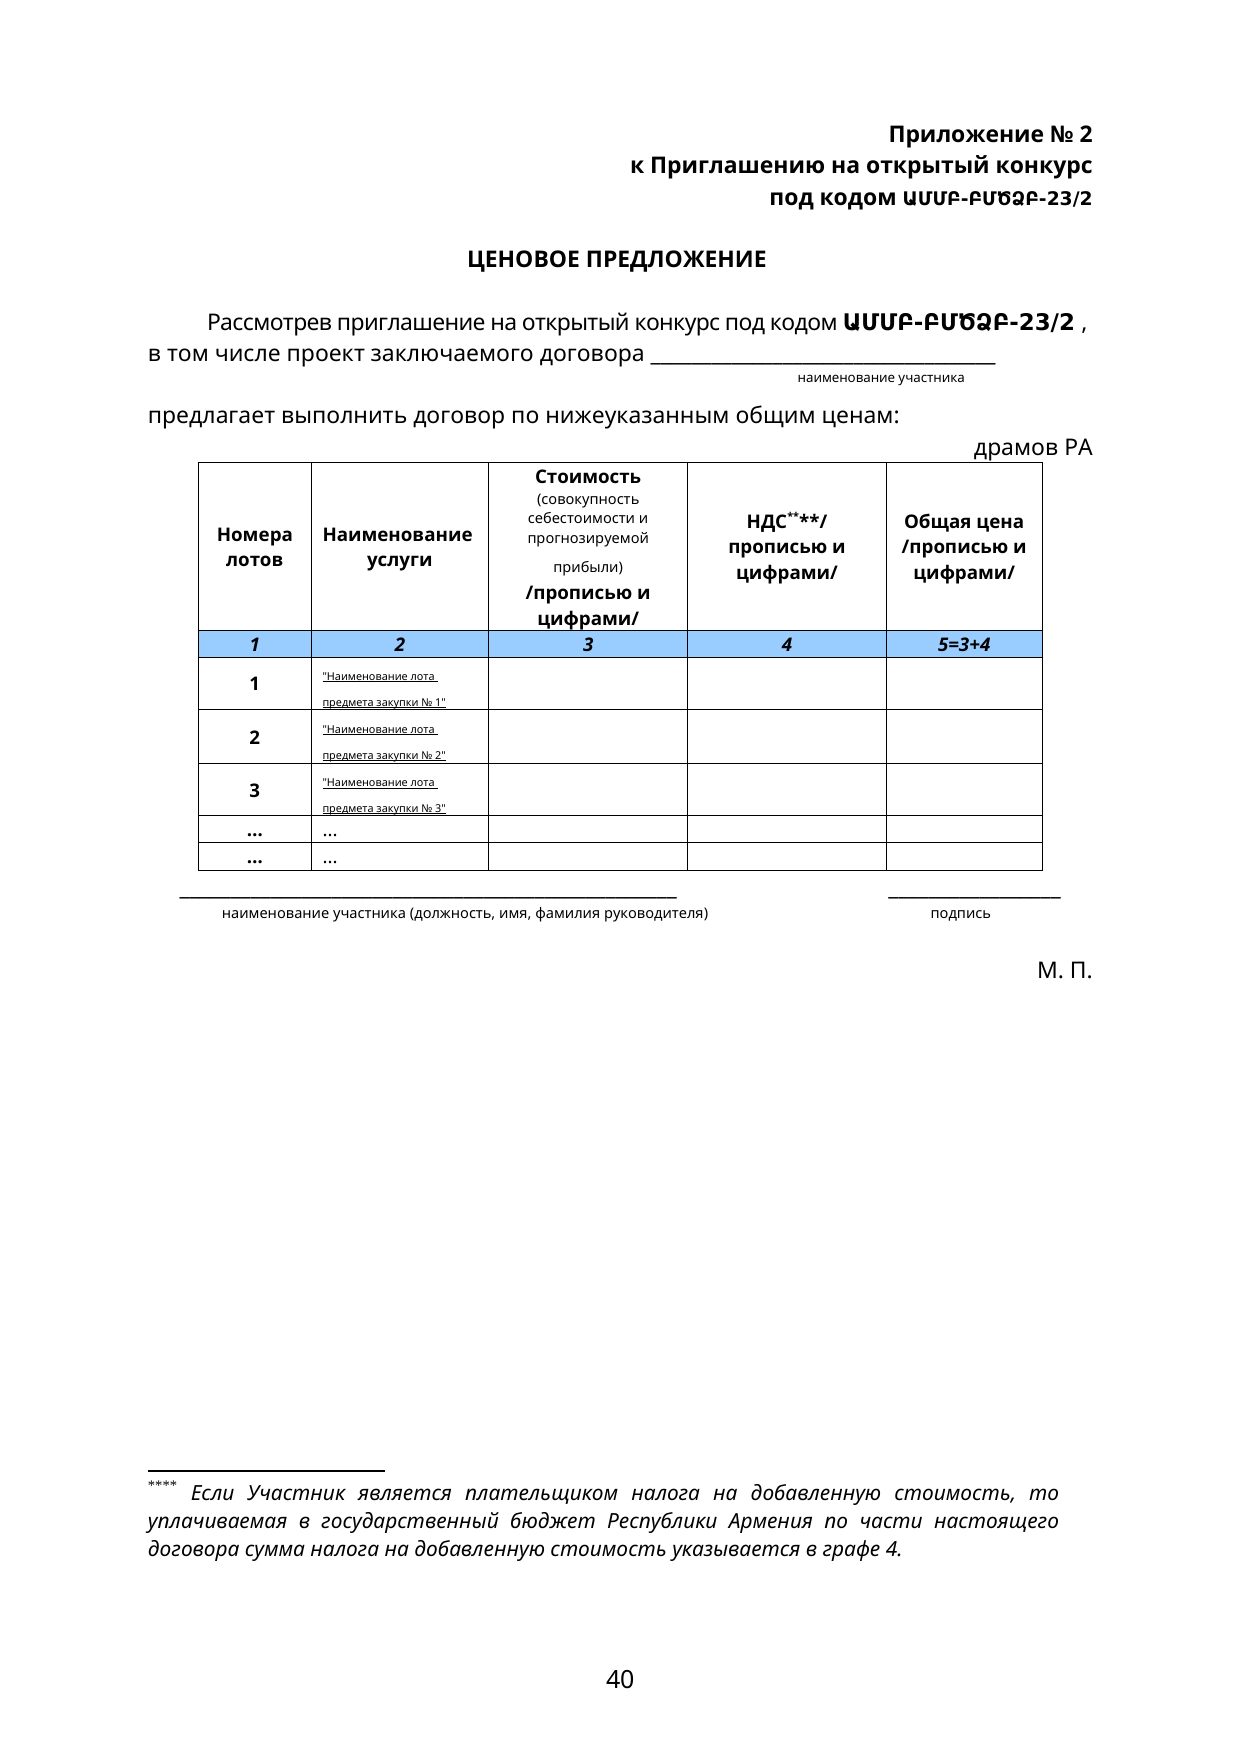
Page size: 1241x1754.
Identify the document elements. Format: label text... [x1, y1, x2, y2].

table_cell [688, 658, 886, 709]
table_cell [887, 710, 1042, 763]
table_cell 3 [199, 764, 311, 815]
table_cell ... [312, 816, 488, 842]
table_cell 2 [199, 710, 311, 763]
text предлагает выполнить договор по нижеуказанным общим ценам: [148, 399, 1092, 431]
table_cell ... [312, 843, 488, 870]
table_cell … [199, 843, 311, 870]
text _________________________________________________ _________________ [148, 871, 1092, 902]
table_cell 2 [312, 631, 488, 657]
text М. П. [148, 953, 1092, 985]
table_cell 4 [688, 631, 886, 657]
text ЦЕНОВОЕ ПРЕДЛОЖЕНИЕ [141, 243, 1092, 274]
text наименование участника (должность, имя, фамилия руководителя) подпись [222, 902, 1092, 922]
text Рассмотрев приглашение на открытый конкурс под кодом ԱՄՄԲ-ԲՄԾՁԲ-23/2 , [148, 306, 1092, 337]
table_header Стоимость (совокупность себестоимости и прогнозируемой прибыли) /прописью и цифрами/ [489, 463, 687, 630]
text в том числе проект заключаемого договора __________________________________ [148, 337, 1092, 368]
text драмов РА [148, 431, 1092, 462]
text наименование участника [797, 368, 1092, 399]
table_cell [887, 764, 1042, 815]
table_cell 5=3+4 [887, 631, 1042, 657]
table_cell 1 [199, 658, 311, 709]
table_header Номера лотов [199, 463, 311, 630]
table_header Наименование услуги [312, 463, 488, 630]
text Приложение № 2 [148, 118, 1092, 149]
table_header Общая цена /прописью и цифрами/ [887, 463, 1042, 630]
table_header НДС**/прописью и цифрами/ [688, 463, 886, 630]
table_cell [887, 843, 1042, 870]
table_cell [489, 710, 687, 763]
table_cell [887, 658, 1042, 709]
table_cell … [199, 816, 311, 842]
table_cell 3 [489, 631, 687, 657]
table_cell [688, 710, 886, 763]
table_cell [489, 843, 687, 870]
table_cell [887, 816, 1042, 842]
table_cell 1 [199, 631, 311, 657]
table_cell "Наименование лота предмета закупки № 1" [312, 658, 488, 709]
table_cell [489, 658, 687, 709]
table_cell "Наименование лота предмета закупки № 2" [312, 710, 488, 763]
table_cell [688, 816, 886, 842]
table_cell [489, 764, 687, 815]
text к Приглашению на открытый конкурс под кодом ԱՄՄԲ-ԲՄԾՁԲ-23/2 [148, 149, 1092, 212]
table_cell [688, 764, 886, 815]
table_cell [688, 843, 886, 870]
table_cell "Наименование лота предмета закупки № 3" [312, 764, 488, 815]
table_cell [489, 816, 687, 842]
